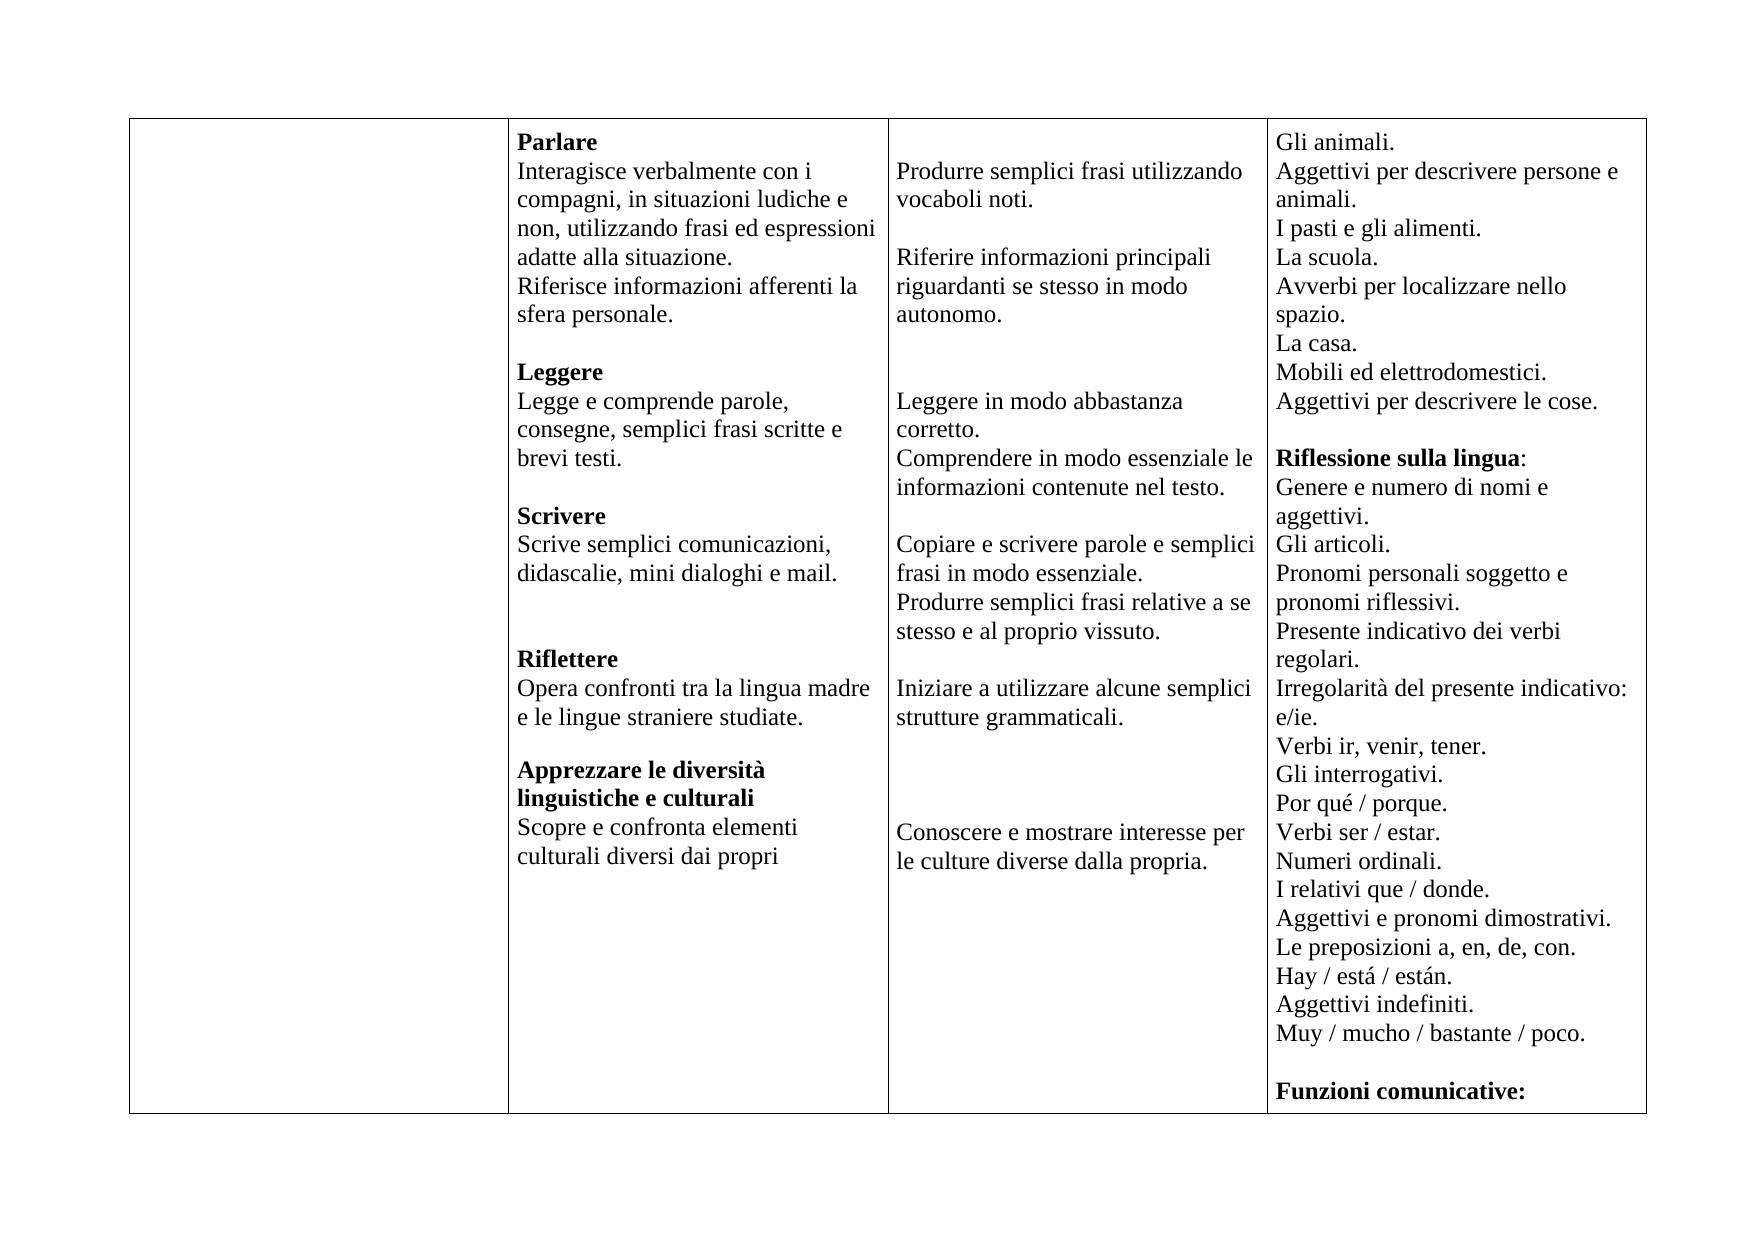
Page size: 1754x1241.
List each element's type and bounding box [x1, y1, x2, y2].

table_cell [1268, 119, 1646, 1113]
table_cell [130, 119, 508, 1113]
table_cell [509, 119, 888, 1113]
table_cell [889, 119, 1267, 1113]
